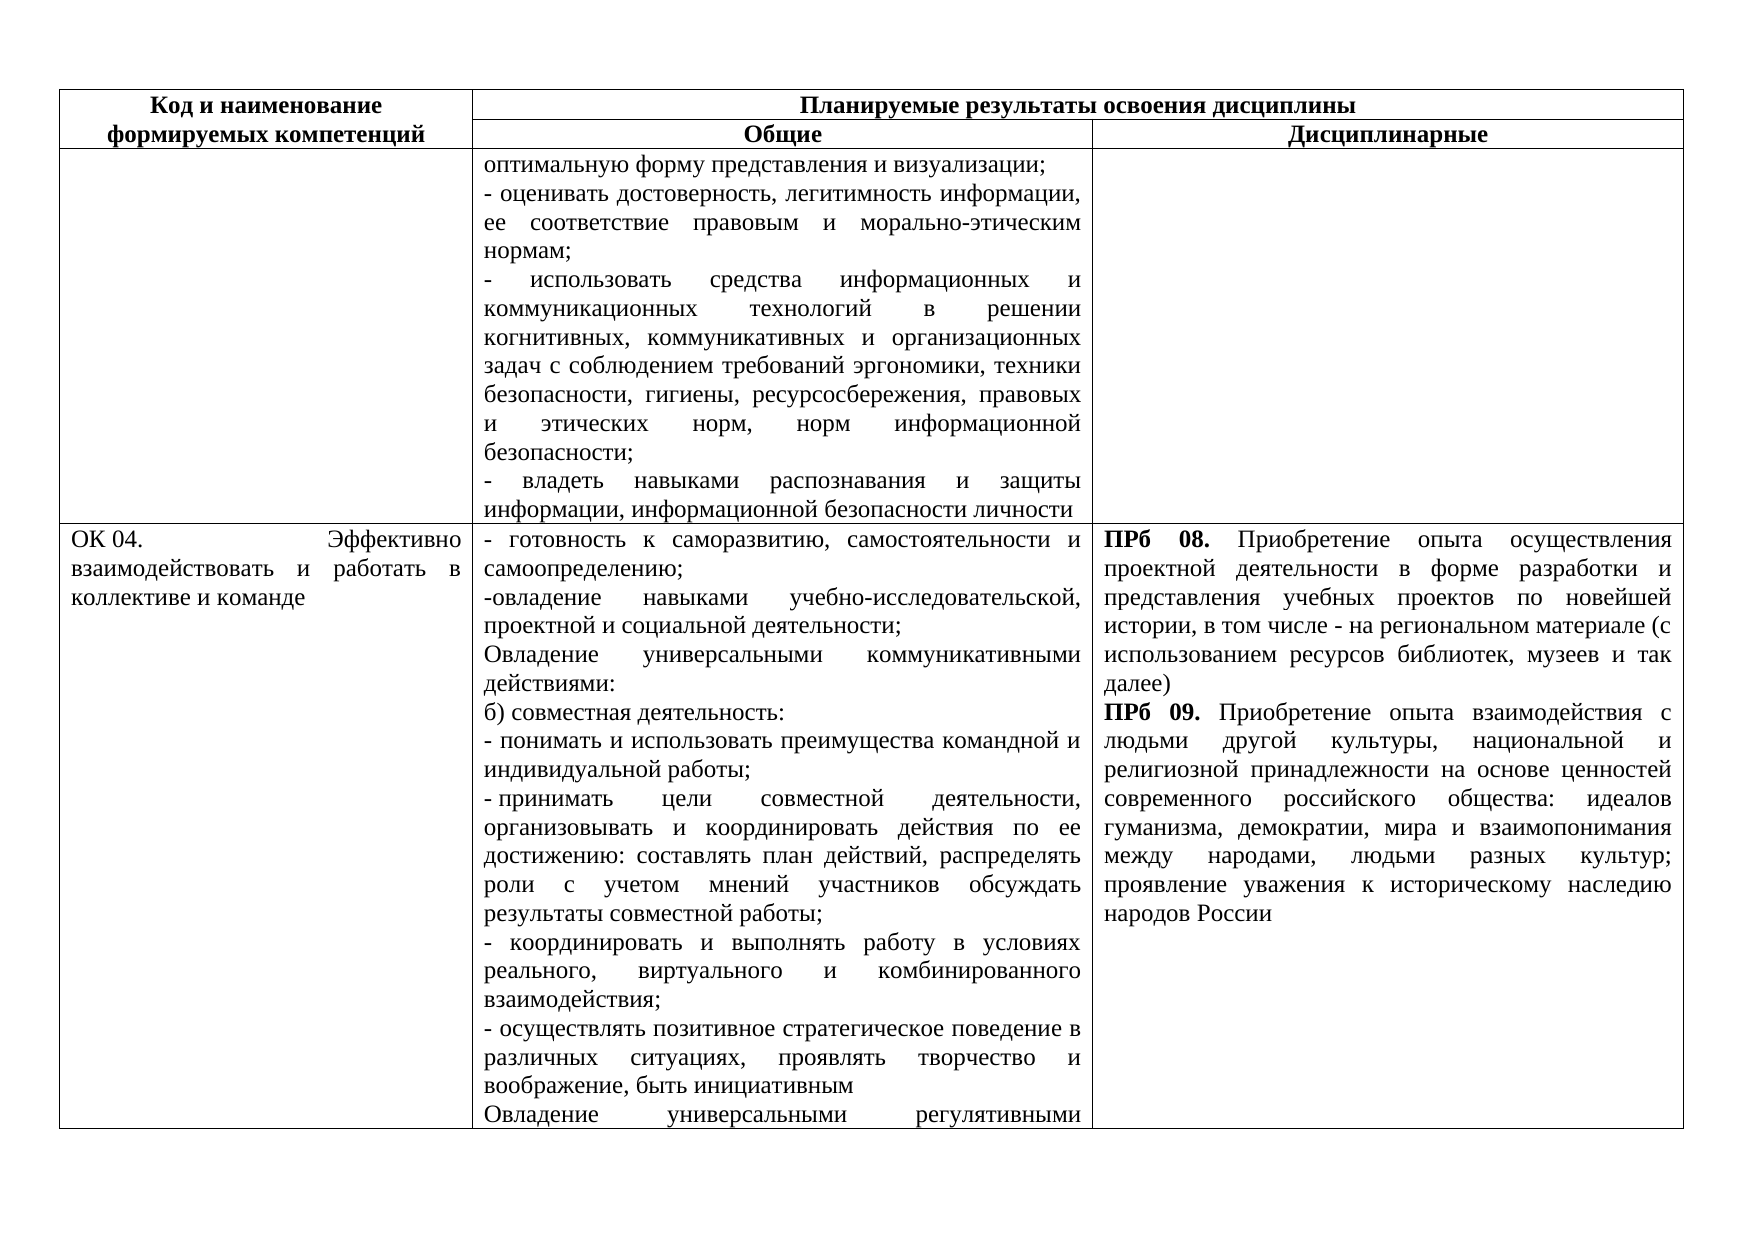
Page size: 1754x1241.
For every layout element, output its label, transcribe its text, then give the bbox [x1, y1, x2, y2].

table_cell Дисциплинарные [1093, 120, 1683, 148]
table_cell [60, 149, 472, 523]
table_cell Общие [473, 120, 1092, 148]
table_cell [1093, 524, 1683, 1128]
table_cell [473, 524, 1092, 1128]
table_header Планируемые результаты освоения дисциплины [473, 90, 1683, 118]
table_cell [1093, 149, 1683, 523]
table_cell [473, 149, 1092, 523]
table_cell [60, 524, 472, 1128]
table_header Код и наименование формируемых компетенций [60, 90, 472, 148]
